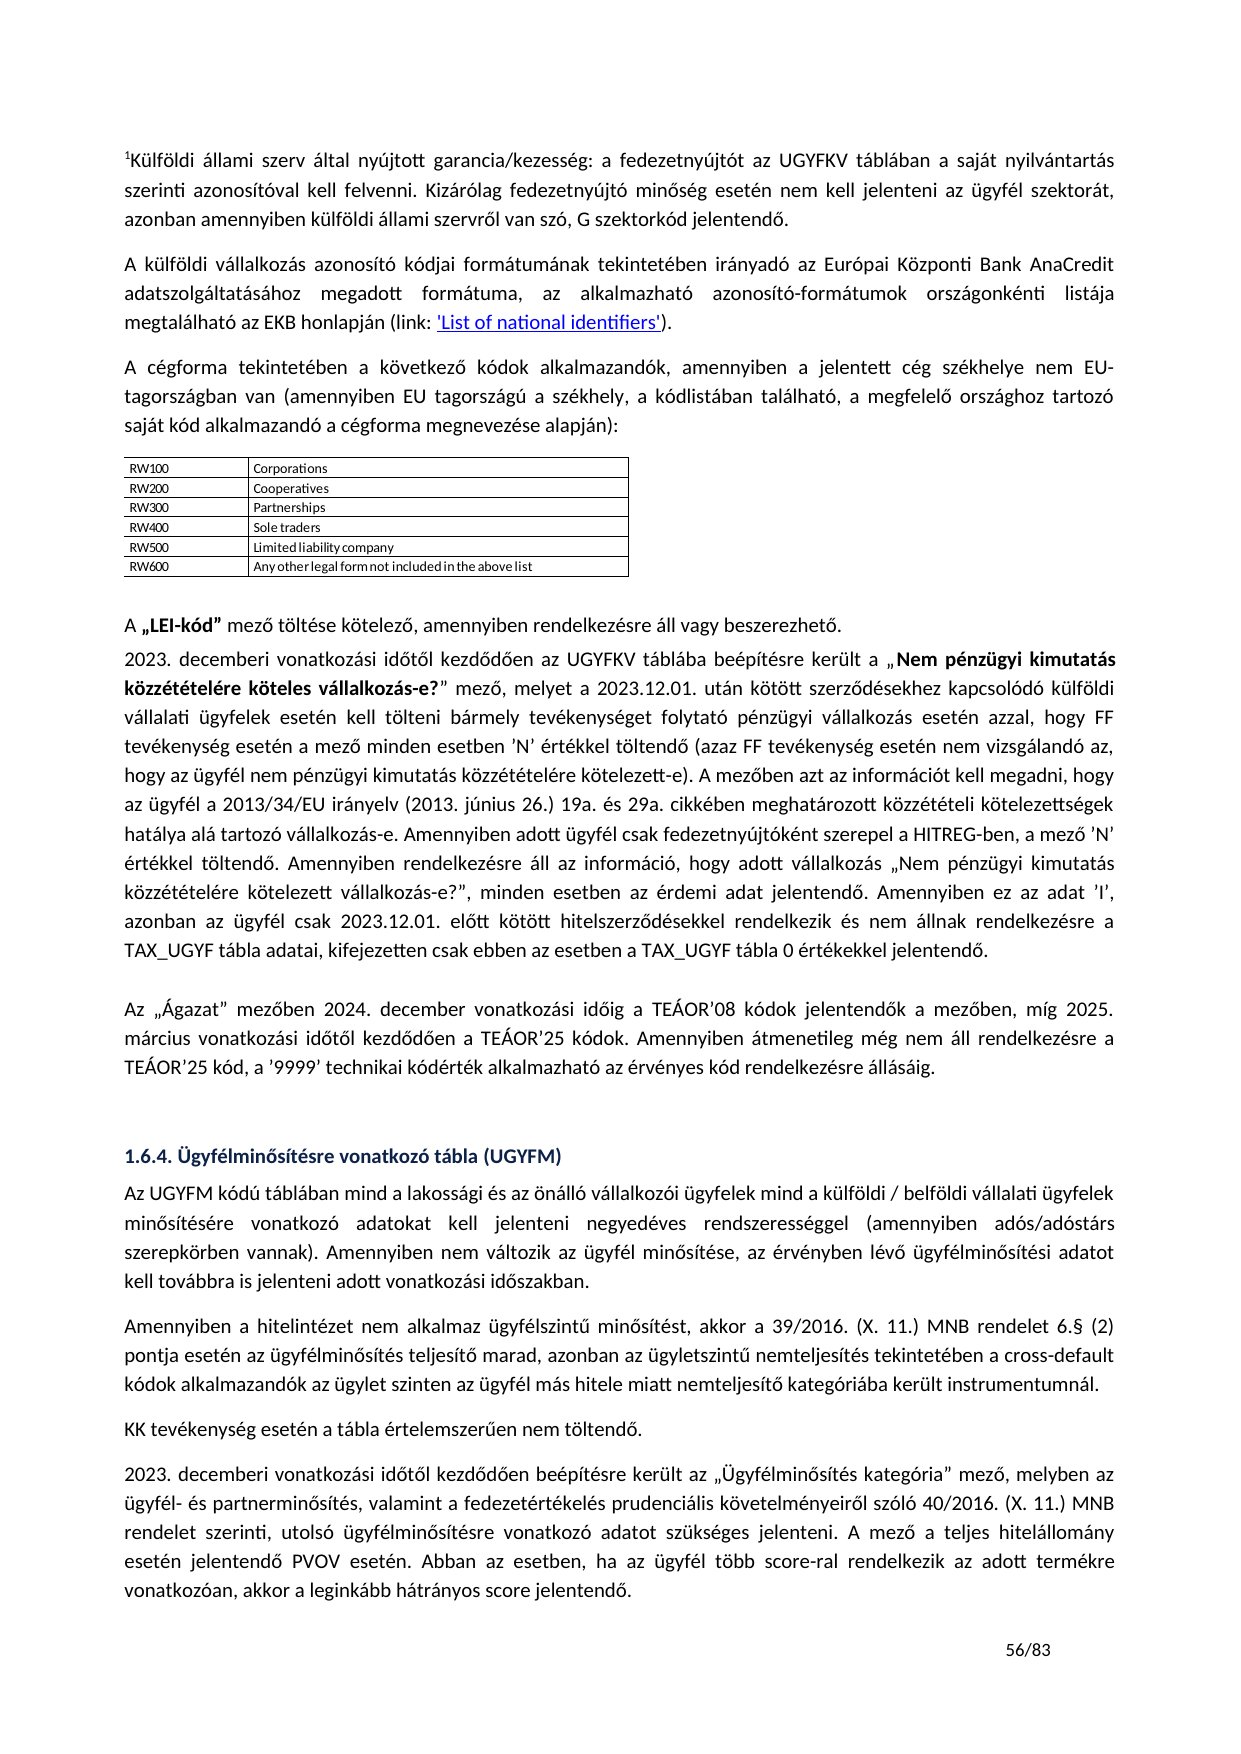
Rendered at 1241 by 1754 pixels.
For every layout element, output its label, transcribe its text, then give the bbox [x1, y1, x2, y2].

text Amennyiben a hitelintézet nem alkalmaz ügyfélszintű minősítést, akkor a 39/2016. (X. 11.) MNB rendelet 6.§ (2) pontja esetén az ügyfélminősítés teljesítő marad, azonban az ügyletszintű nemteljesítés tekintetében a cross-default kódok alkalmazandók az ügylet szinten az ügyfél más hitele miatt nemteljesítő kategóriába került instrumentumnál. [124, 1313, 1116, 1397]
text 1Külföldi állami szerv által nyújtott garancia/kezesség: a fedezetnyújtót az UGYFKV táblában a saját nyilvántartás szerinti azonosítóval kell felvenni. Kizárólag fedezetnyújtó minőség esetén nem kell jelenteni az ügyfél szektorát, azonban amennyiben külföldi állami szervről van szó, G szektorkód jelentendő. [124, 148, 1116, 231]
subtitle Ügyfélminősítésre vonatkozó tábla (UGYFM) [124, 1144, 1116, 1169]
text Az „Ágazat” mezőben 2024. december vonatkozási időig a TEÁOR’08 kódok jelentendők a mezőben, míg 2025. március vonatkozási időtől kezdődően a TEÁOR’25 kódok. Amennyiben átmenetileg még nem áll rendelkezésre a TEÁOR’25 kód, a ’9999’ technikai kódérték alkalmazható az érvényes kód rendelkezésre állásáig. [124, 996, 1116, 1079]
text KK tevékenység esetén a tábla értelemszerűen nem töltendő. [124, 1416, 1116, 1441]
text A cégforma tekintetében a következő kódok alkalmazandók, amennyiben a jelentett cég székhelye nem EU-tagországban van (amennyiben EU tagországú a székhely, a kódlistában található, a megfelelő országhoz tartozó saját kód alkalmazandó a cégforma megnevezése alapján): [124, 354, 1116, 438]
text A „LEI-kód” mező töltése kötelező, amennyiben rendelkezésre áll vagy beszerezhető. [124, 612, 1116, 638]
text 2023. decemberi vonatkozási időtől kezdődően beépítésre került az „Ügyfélminősítés kategória” mező, melyben az ügyfél- és partnerminősítés, valamint a fedezetértékelés prudenciális követelményeiről szóló 40/2016. (X. 11.) MNB rendelet szerinti, utolsó ügyfélminősítésre vonatkozó adatot szükséges jelenteni. A mező a teljes hitelállomány esetén jelentendő PVOV esetén. Abban az esetben, ha az ügyfél több score-ral rendelkezik az adott termékre vonatkozóan, akkor a leginkább hátrányos score jelentendő. [124, 1461, 1116, 1603]
text A külföldi vállalkozás azonosító kódjai formátumának tekintetében irányadó az Európai Központi Bank AnaCredit adatszolgáltatásához megadott formátuma, az alkalmazható azonosító-formátumok országonkénti listája megtalálható az EKB honlapján (link: 'List of national identifiers'). [124, 251, 1116, 334]
text 2023. decemberi vonatkozási időtől kezdődően az UGYFKV táblába beépítésre került a „Nem pénzügyi kimutatás közzétételére köteles vállalkozás-e?” mező, melyet a 2023.12.01. után kötött szerződésekhez kapcsolódó külföldi vállalati ügyfelek esetén kell tölteni bármely tevékenységet folytató pénzügyi vállalkozás esetén azzal, hogy FF tevékenység esetén a mező minden esetben ’N’ értékkel töltendő (azaz FF tevékenység esetén nem vizsgálandó az, hogy az ügyfél nem pénzügyi kimutatás közzétételére kötelezett-e). A mezőben azt az információt kell megadni, hogy az ügyfél a 2013/34/EU irányelv (2013. június 26.) 19a. és 29a. cikkében meghatározott közzétételi kötelezettségek hatálya alá tartozó vállalkozás-e. Amennyiben adott ügyfél csak fedezetnyújtóként szerepel a HITREG-ben, a mező ’N’ értékkel töltendő. Amennyiben rendelkezésre áll az információ, hogy adott vállalkozás „Nem pénzügyi kimutatás közzétételére kötelezett vállalkozás-e?”, minden esetben az érdemi adat jelentendő. Amennyiben ez az adat ’I’, azonban az ügyfél csak 2023.12.01. előtt kötött hitelszerződésekkel rendelkezik és nem állnak rendelkezésre a TAX_UGYF tábla adatai, kifejezetten csak ebben az esetben a TAX_UGYF tábla 0 értékekkel jelentendő. [124, 646, 1116, 963]
text Az UGYFM kódú táblában mind a lakossági és az önálló vállalkozói ügyfelek mind a külföldi / belföldi vállalati ügyfelek minősítésére vonatkozó adatokat kell jelenteni negyedéves rendszerességgel (amennyiben adós/adóstárs szerepkörben vannak). Amennyiben nem változik az ügyfél minősítése, az érvényben lévő ügyfélminősítési adatot kell továbbra is jelenteni adott vonatkozási időszakban. [124, 1181, 1116, 1293]
